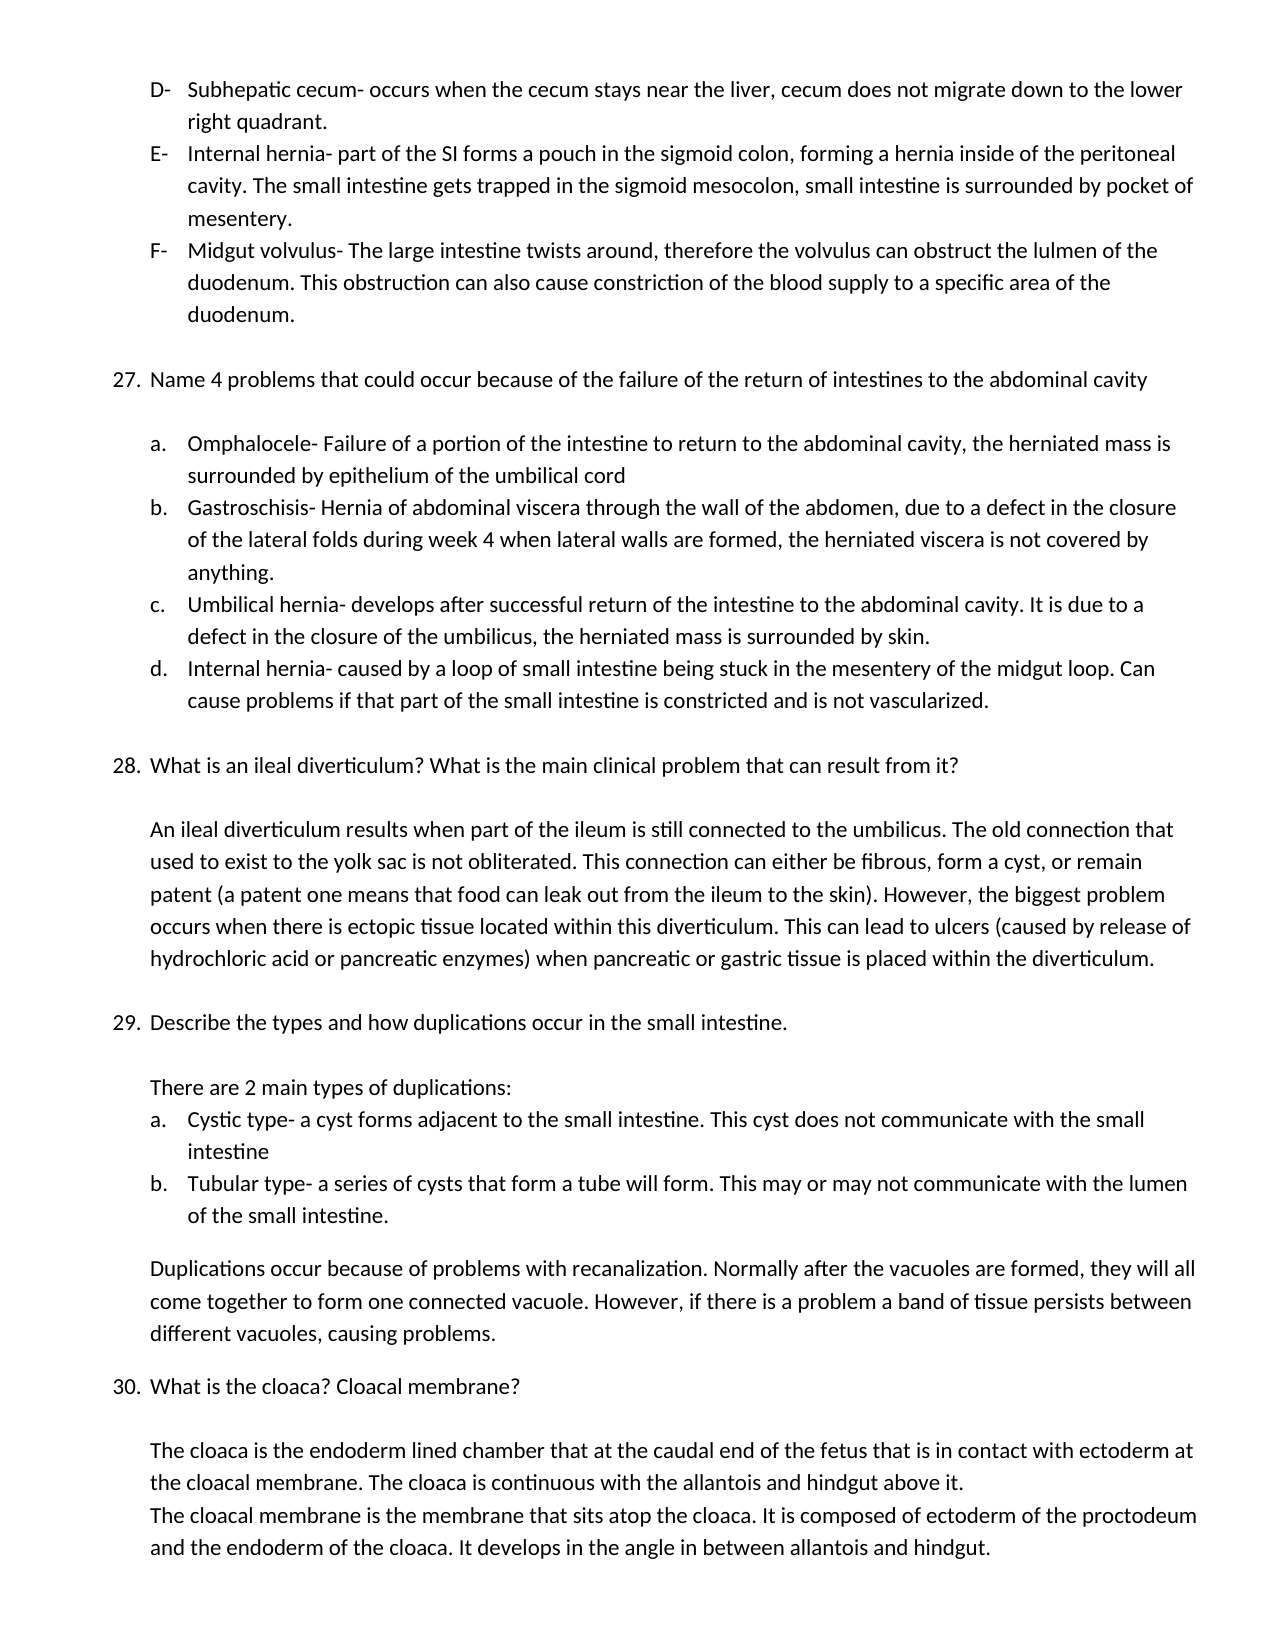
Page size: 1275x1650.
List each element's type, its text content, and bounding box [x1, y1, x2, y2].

list What is an ileal diverticulum? What is the main clinical problem that can result from it? [112, 751, 1200, 779]
list Internal hernia- caused by a loop of small intestine being stuck in the mesentery of the midgut loop. Can cause problems if that part of the small intestine is constricted and is not vascularized. [150, 654, 1200, 714]
list Internal hernia- part of the SI forms a pouch in the sigmoid colon, forming a hernia inside of the peritoneal cavity. The small intestine gets trapped in the sigmoid mesocolon, small intestine is surrounded by pocket of mesentery. [150, 139, 1200, 232]
list Umbilical hernia- develops after successful return of the intestine to the abdominal cavity. It is due to a defect in the closure of the umbilicus, the herniated mass is surrounded by skin. [150, 590, 1200, 650]
list The cloacal membrane is the membrane that sits atop the cloaca. It is composed of ectoderm of the proctodeum and the endoderm of the cloaca. It develops in the angle in between allantois and hindgut. [150, 1501, 1200, 1561]
list Midgut volvulus- The large intestine twists around, therefore the volvulus can obstruct the lulmen of the duodenum. This obstruction can also cause constriction of the blood supply to a specific area of the duodenum. [150, 236, 1200, 328]
list The cloaca is the endoderm lined chamber that at the caudal end of the fetus that is in contact with ectoderm at the cloacal membrane. The cloaca is continuous with the allantois and hindgut above it. [150, 1436, 1200, 1497]
list Describe the types and how duplications occur in the small intestine. [112, 1008, 1200, 1036]
list An ileal diverticulum results when part of the ileum is still connected to the umbilicus. The old connection that used to exist to the yolk sac is not obliterated. This connection can either be fibrous, form a cyst, or remain patent (a patent one means that food can leak out from the ileum to the skin). However, the biggest problem occurs when there is ectopic tissue located within this diverticulum. This can lead to ulcers (caused by release of hydrochloric acid or pancreatic enzymes) when pancreatic or gastric tissue is placed within the diverticulum. [150, 815, 1200, 972]
list Tubular type- a series of cysts that form a tube will form. This may or may not communicate with the lumen of the small intestine. [150, 1169, 1200, 1229]
list Subhepatic cecum- occurs when the cecum stays near the liver, cecum does not migrate down to the lower right quadrant. [150, 75, 1200, 135]
list Cystic type- a cyst forms adjacent to the small intestine. This cyst does not communicate with the small intestine [150, 1105, 1200, 1165]
list What is the cloaca? Cloacal membrane? [112, 1372, 1200, 1400]
list Omphalocele- Failure of a portion of the intestine to return to the abdominal cavity, the herniated mass is surrounded by epithelium of the umbilical cord [150, 429, 1200, 489]
list Gastroschisis- Hernia of abdominal viscera through the wall of the abdomen, due to a defect in the closure of the lateral folds during week 4 when lateral walls are formed, the herniated viscera is not covered by anything. [150, 493, 1200, 586]
text Duplications occur because of problems with recanalization. Normally after the vacuoles are formed, they will all come together to form one connected vacuole. However, if there is a problem a band of tissue persists between different vacuoles, causing problems. [150, 1254, 1200, 1347]
list Name 4 problems that could occur because of the failure of the return of intestines to the abdominal cavity [112, 365, 1200, 393]
list There are 2 main types of duplications: [150, 1073, 1200, 1101]
